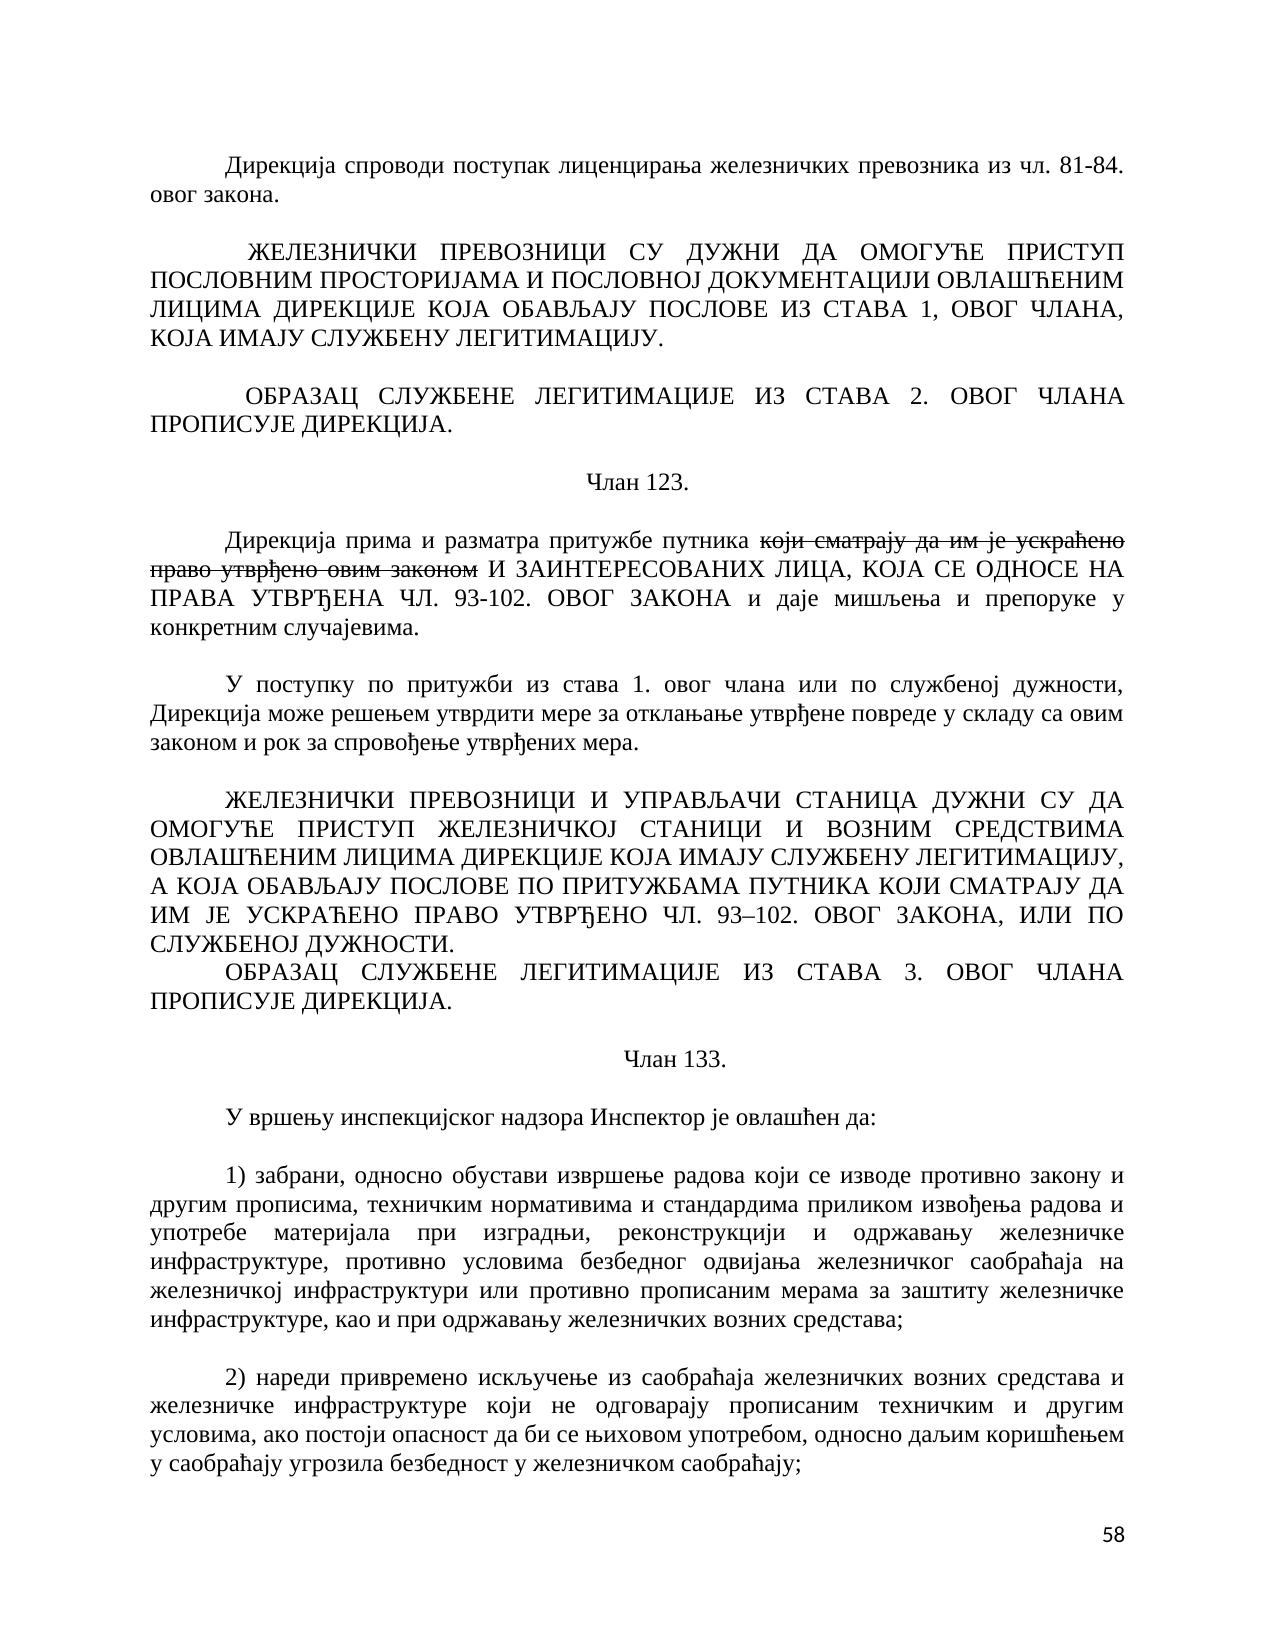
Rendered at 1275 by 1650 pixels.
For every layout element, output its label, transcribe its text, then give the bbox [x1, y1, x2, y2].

text Члан 133. [150, 1044, 1125, 1073]
text 2) нареди привремено искључење из саобраћаја железничких возних средстава и железничке инфраструктуре који не одговарају прописаним техничким и другим условима, ако постоји опасност да би се њиховом употребом, односно даљим коришћењем у саобраћају угрозила безбедност у железничком саобраћају; [150, 1362, 1125, 1477]
text Дирекција прима и разматра притужбе путника који сматрају да им је ускраћено право утврђено овим законом И ЗАИНТЕРЕСОВАНИХ ЛИЦА, КОЈА СЕ ОДНОСЕ НА ПРАВА УТВРЂЕНА ЧЛ. 93-102. ОВОГ ЗАКОНА и даје мишљења и препоруке у конкретним случајевима. [150, 525, 1125, 640]
text ОБРАЗАЦ СЛУЖБЕНЕ ЛЕГИТИМАЦИЈЕ ИЗ СТАВА 2. ОВОГ ЧЛАНА ПРОПИСУЈЕ ДИРЕКЦИЈА. [150, 381, 1125, 438]
text Дирекција спроводи поступак лиценцирања железничких превозника из чл. 81-84. овог закона. [150, 150, 1125, 207]
text Члан 123. [150, 467, 1125, 496]
text 1) забрани, односно обустави извршење радова који се изводе противно закону и другим прописима, техничким нормативима и стандардима приликом извођења радова и употребе материјала при изградњи, реконструкцији и одржавању железничке инфраструктуре, противно условима безбедног одвијања железничког саобраћаја на железничкој инфраструктури или противно прописаним мерама за заштиту железничке инфраструктуре, као и при одржавању железничких возних средстава; [150, 1160, 1125, 1332]
text ЖЕЛЕЗНИЧКИ ПРЕВОЗНИЦИ И УПРАВЉАЧИ СТАНИЦА ДУЖНИ СУ ДА ОМОГУЋЕ ПРИСТУП ЖЕЛЕЗНИЧКОЈ СТАНИЦИ И ВОЗНИМ СРЕДСТВИМА ОВЛАШЋЕНИМ ЛИЦИМА ДИРЕКЦИЈЕ КОЈА ИМАЈУ СЛУЖБЕНУ ЛЕГИТИМАЦИЈУ, А КОЈА ОБАВЉАЈУ ПОСЛОВЕ ПО ПРИТУЖБАМА ПУТНИКА КОЈИ СМАТРАЈУ ДА ИМ ЈЕ УСКРАЋЕНО ПРАВО УТВРЂЕНО ЧЛ. 93–102. ОВОГ ЗАКОНА, ИЛИ ПО СЛУЖБЕНОЈ ДУЖНОСТИ. [150, 785, 1125, 957]
text ЖЕЛЕЗНИЧКИ ПРЕВОЗНИЦИ СУ ДУЖНИ ДА ОМОГУЋЕ ПРИСТУП ПОСЛОВНИМ ПРОСТОРИЈАМА И ПОСЛОВНОЈ ДОКУМЕНТАЦИЈИ ОВЛАШЋЕНИМ ЛИЦИМА ДИРЕКЦИЈЕ КОЈА ОБАВЉАЈУ ПОСЛОВЕ ИЗ СТАВА 1, ОВОГ ЧЛАНА, КОЈА ИМАЈУ СЛУЖБЕНУ ЛЕГИТИМАЦИЈУ. [150, 237, 1125, 352]
text ОБРАЗАЦ СЛУЖБЕНЕ ЛЕГИТИМАЦИЈЕ ИЗ СТАВА 3. ОВОГ ЧЛАНА ПРОПИСУЈЕ ДИРЕКЦИЈА. [150, 957, 1125, 1015]
text У поступку по притужби из става 1. овог члана или по службеној дужности, Дирекција може решењем утврдити мере за отклањање утврђене повреде у складу са овим законом и рок за спровођење утврђених мера. [150, 669, 1125, 756]
text У вршењу инспекцијског надзора Инспектор је овлашћен да: [150, 1102, 1125, 1131]
